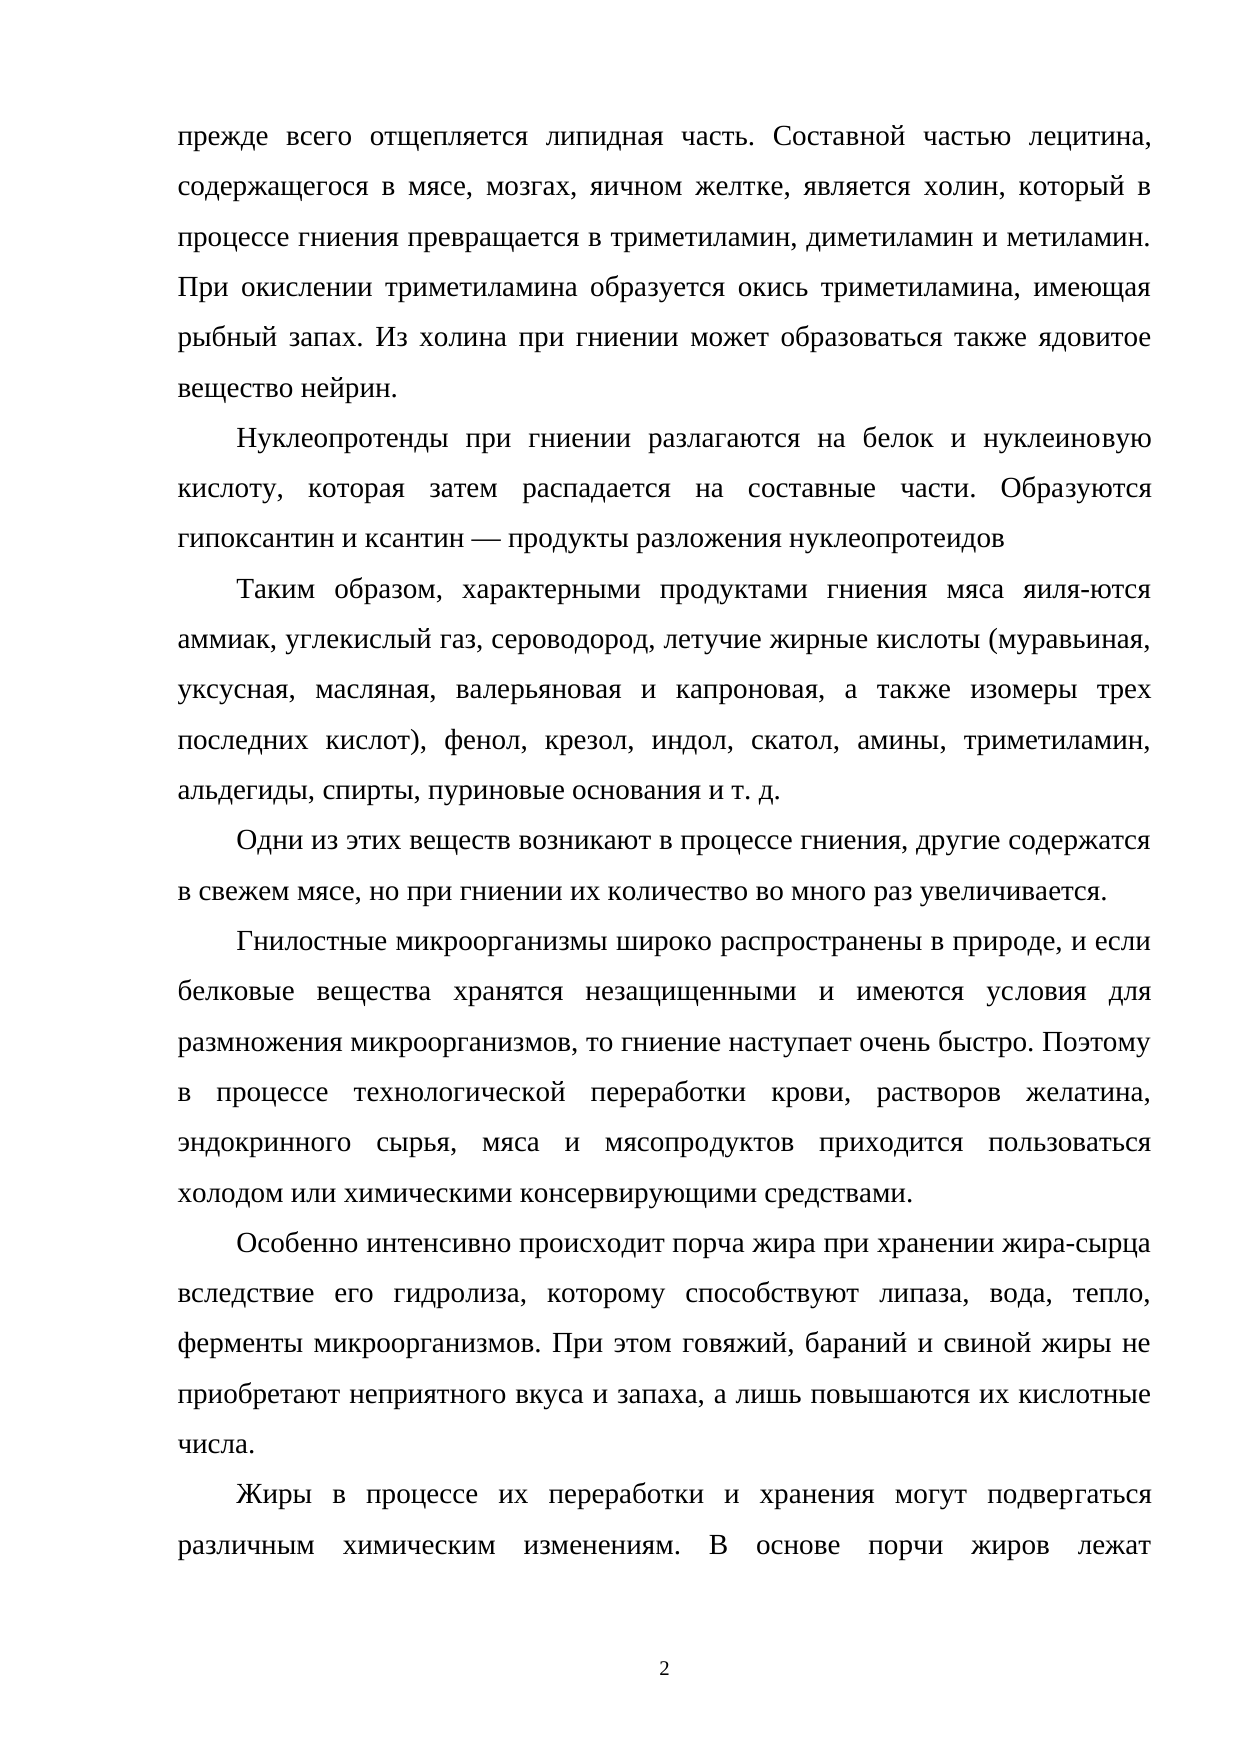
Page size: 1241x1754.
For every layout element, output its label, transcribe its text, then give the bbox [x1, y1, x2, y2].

text Особенно интенсивно происходит порча жира при хранении жира-сырца вследствие его гидролиза, которому способствуют липаза, вода, тепло, ферменты микроорганизмов. При этом говяжий, бараний и свиной жиры не приобретают неприятного вкуса и запаха, а лишь повышаются их кислотные числа. [177, 1225, 1152, 1460]
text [177, 1477, 1152, 1560]
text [177, 118, 1152, 403]
text Гнилостные микроорганизмы широко распространены в природе, и если белковые вещества хранятся незащищенными и имеются условия для размножения микроорганизмов, то гниение наступает очень быстро. Поэтому в процессе технологической переработки крови, растворов желатина, эндокринного сырья, мяса и мясопродуктов приходится пользоваться холодом или химическими консервирующими средствами. [177, 923, 1152, 1208]
text Нуклеопротенды при гниении разлагаются на белок и нуклеиновую кислоту, которая затем распадается на составные части. Образуются гипоксантин и ксантин — продукты разложения нуклеопротеидов [177, 420, 1152, 554]
text Таким образом, характерными продуктами гниения мяса яиля-ются аммиак, углекислый газ, сероводород, летучие жирные кислоты (муравьиная, уксусная, масляная, валерьяновая и капроновая, а также изомеры трех последних кислот), фенол, крезол, индол, скатол, амины, триметиламин, альдегиды, спирты, пуриновые основания и т. д. [177, 571, 1152, 806]
text Одни из этих веществ возникают в процессе гниения, другие содержатся в свежем мясе, но при гниении их количество во много раз увеличивается. [177, 822, 1152, 906]
